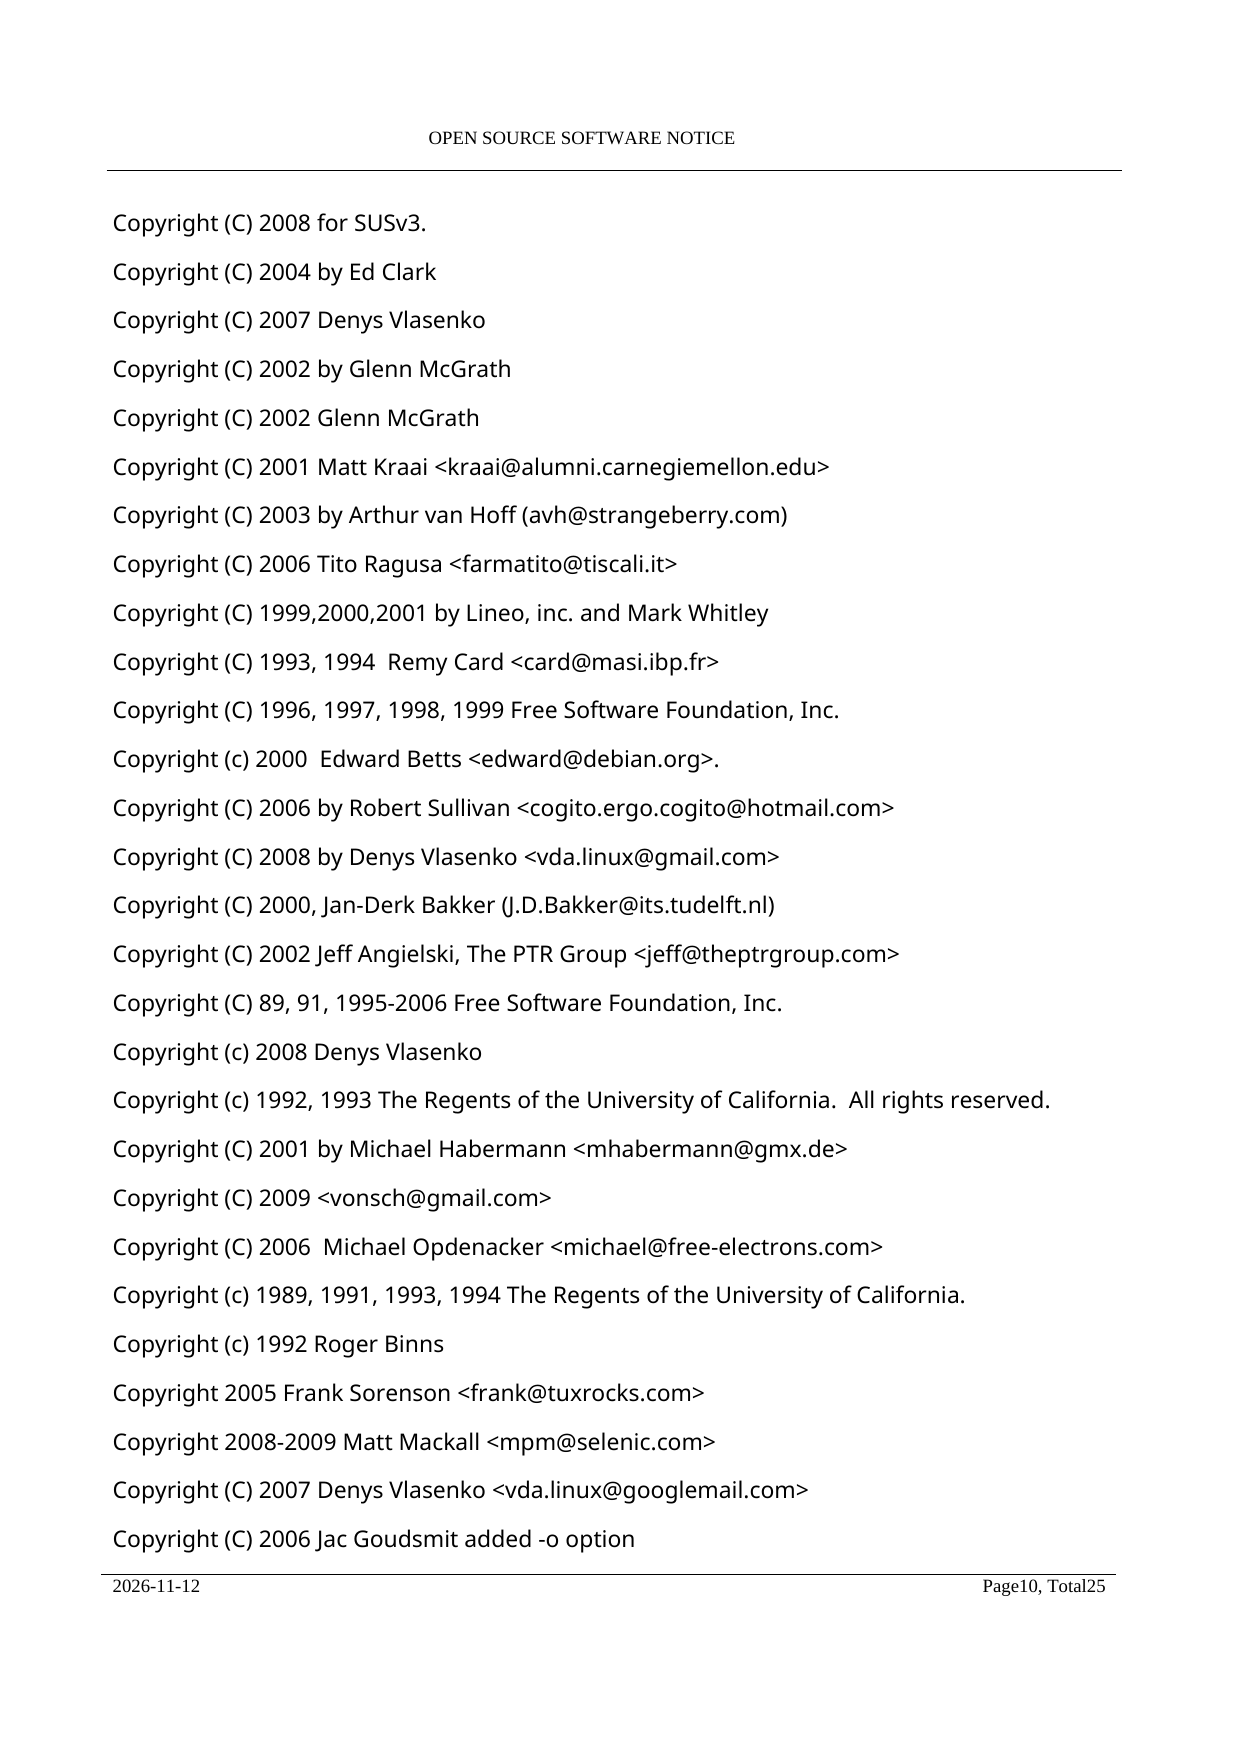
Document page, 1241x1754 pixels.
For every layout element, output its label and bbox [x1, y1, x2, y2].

text [112, 206, 1128, 1555]
